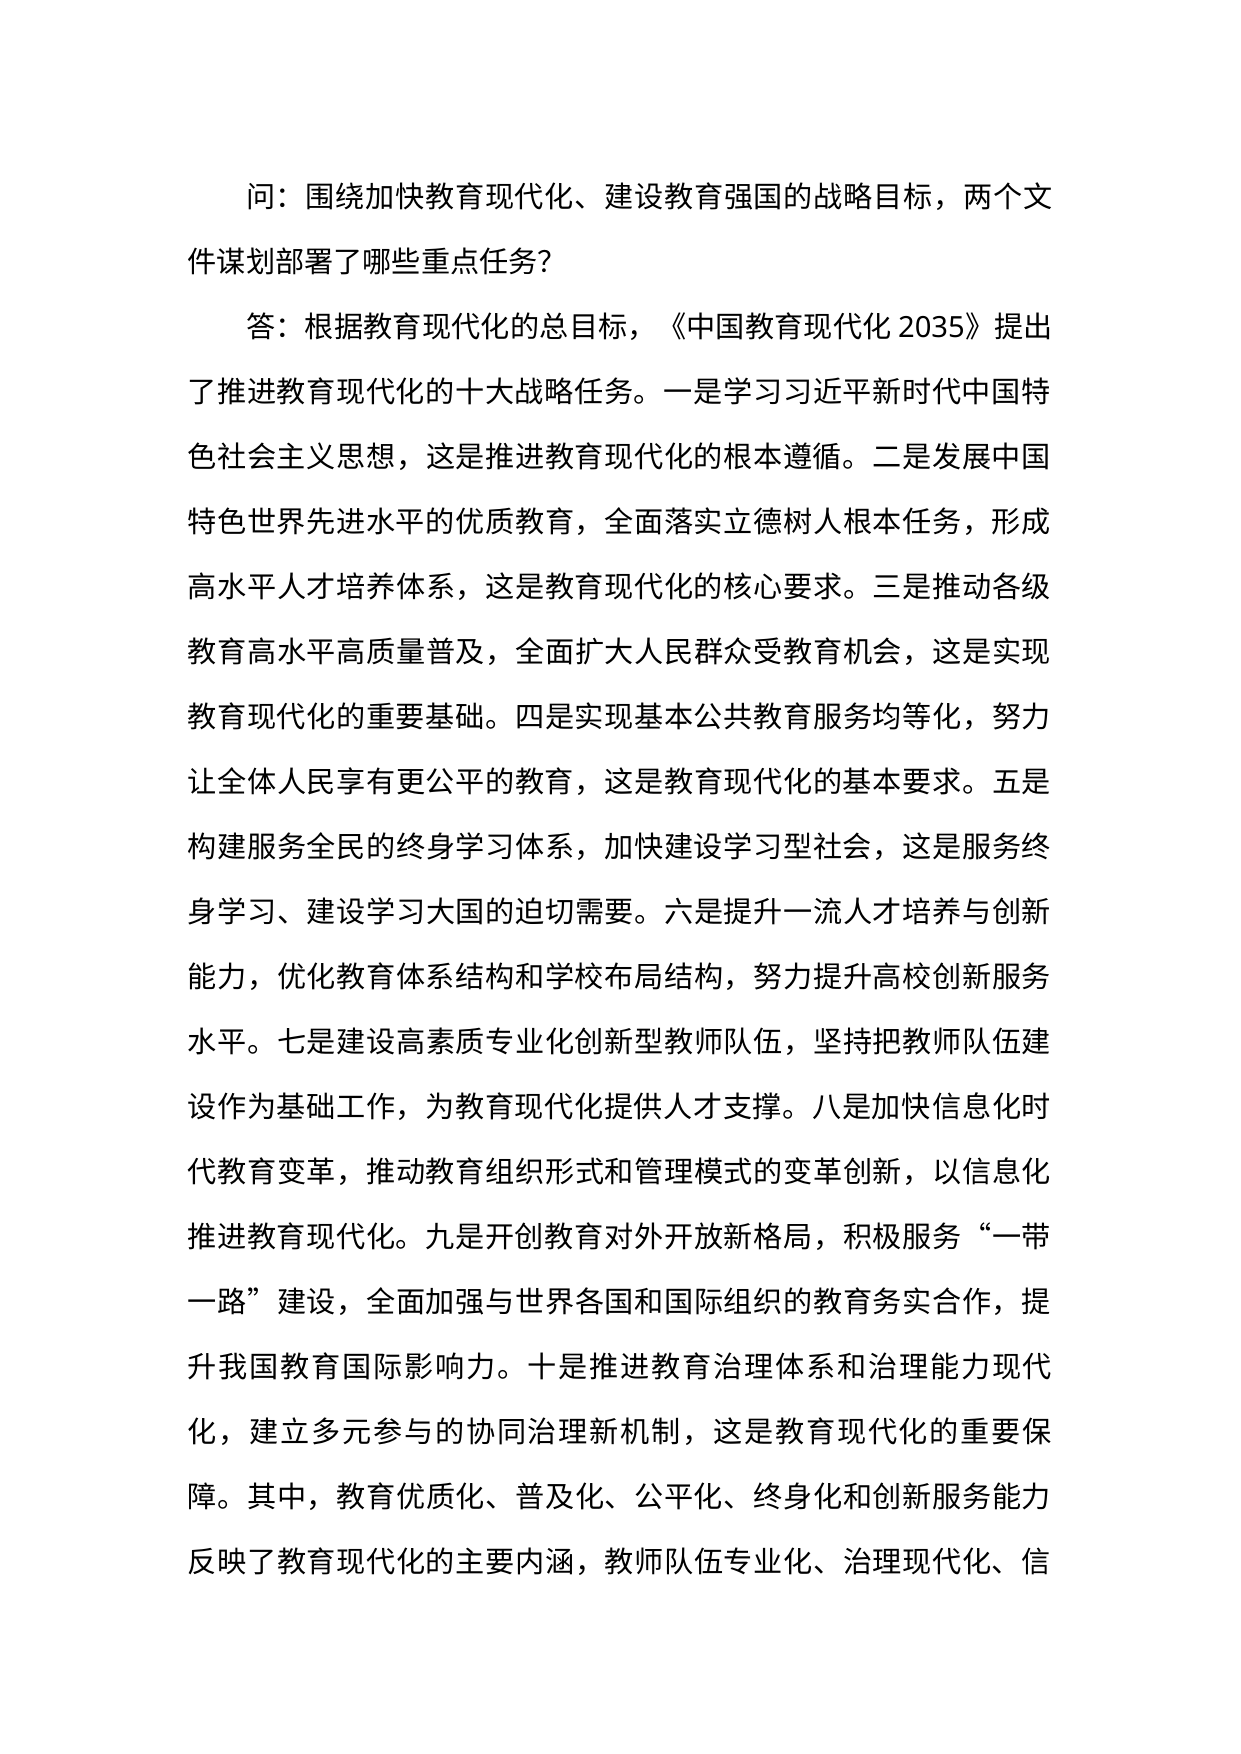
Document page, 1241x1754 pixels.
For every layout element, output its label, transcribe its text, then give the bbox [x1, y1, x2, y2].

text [187, 292, 1053, 1592]
text 问：围绕加快教育现代化、建设教育强国的战略目标，两个文件谋划部署了哪些重点任务？ [187, 162, 1053, 292]
